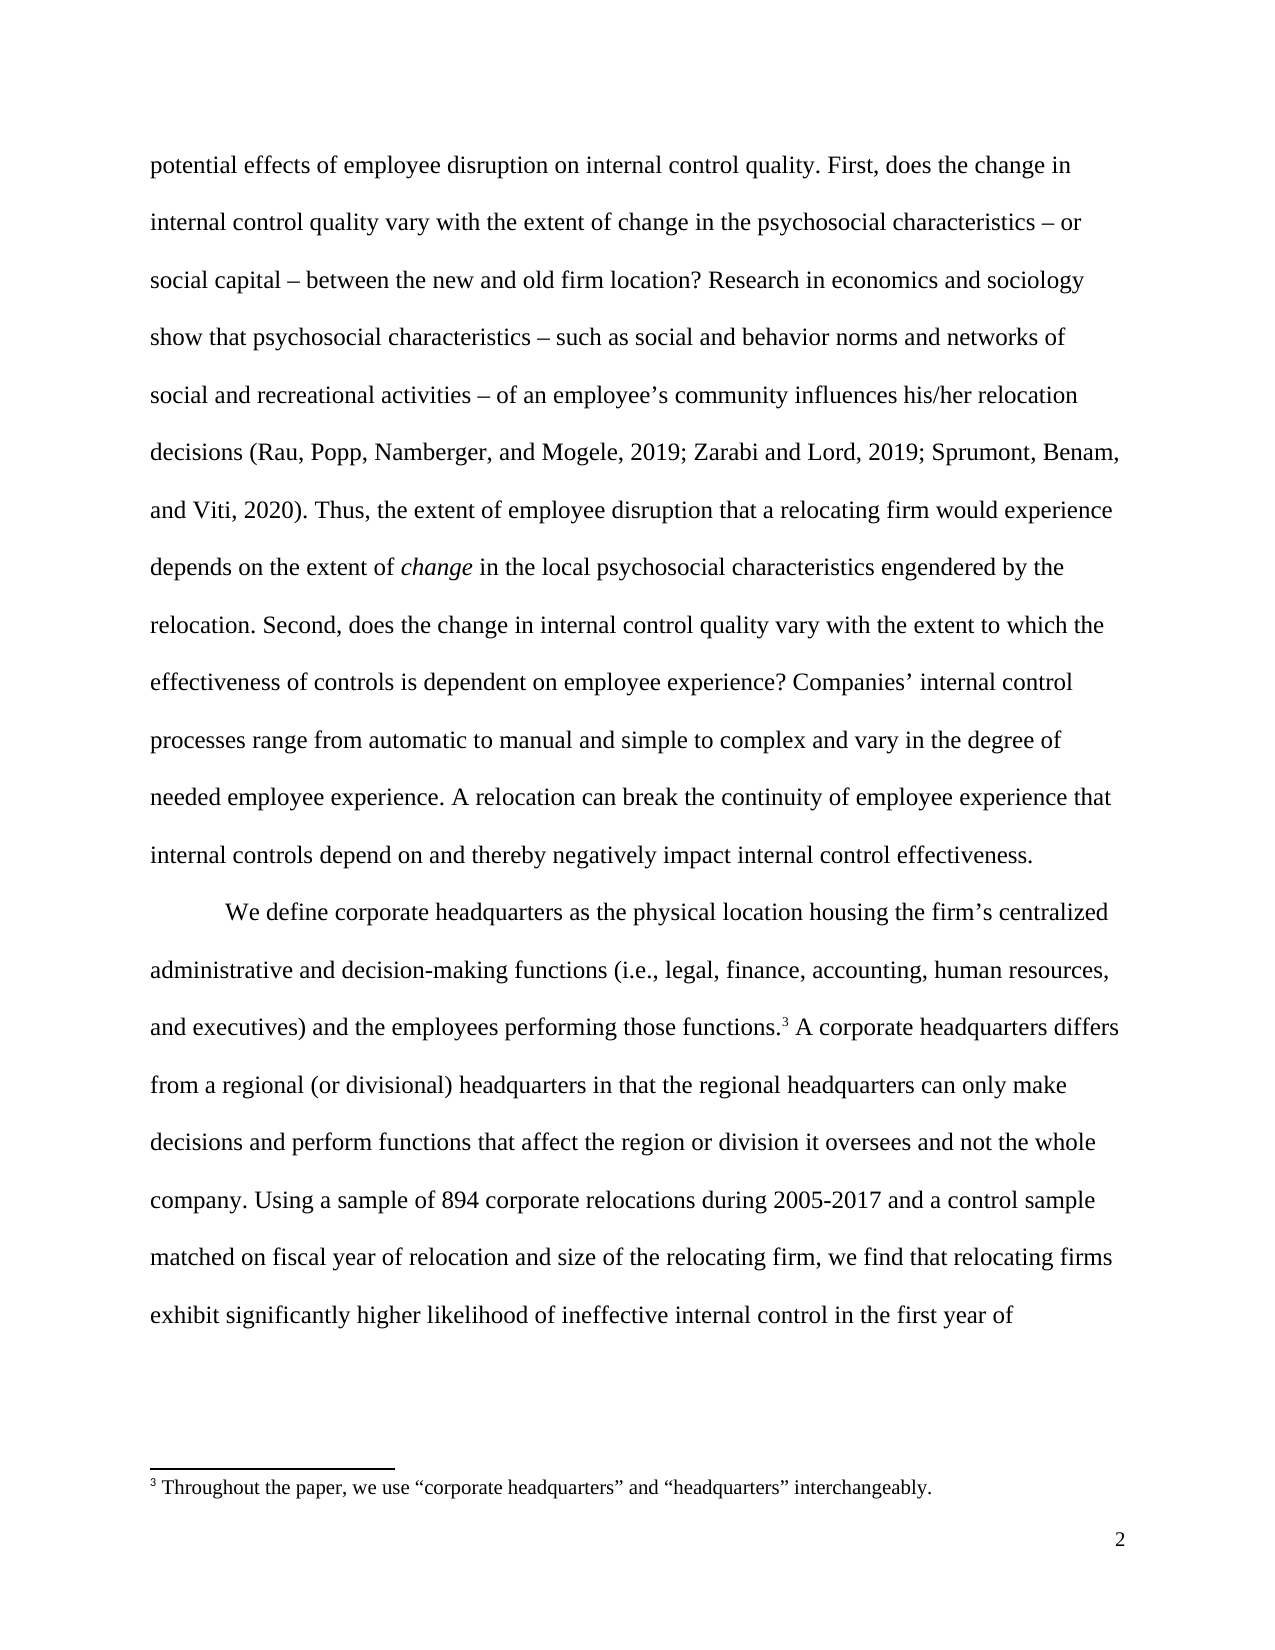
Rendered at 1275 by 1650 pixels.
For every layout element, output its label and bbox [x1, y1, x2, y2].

text [150, 897, 1125, 1329]
text [150, 150, 1125, 869]
